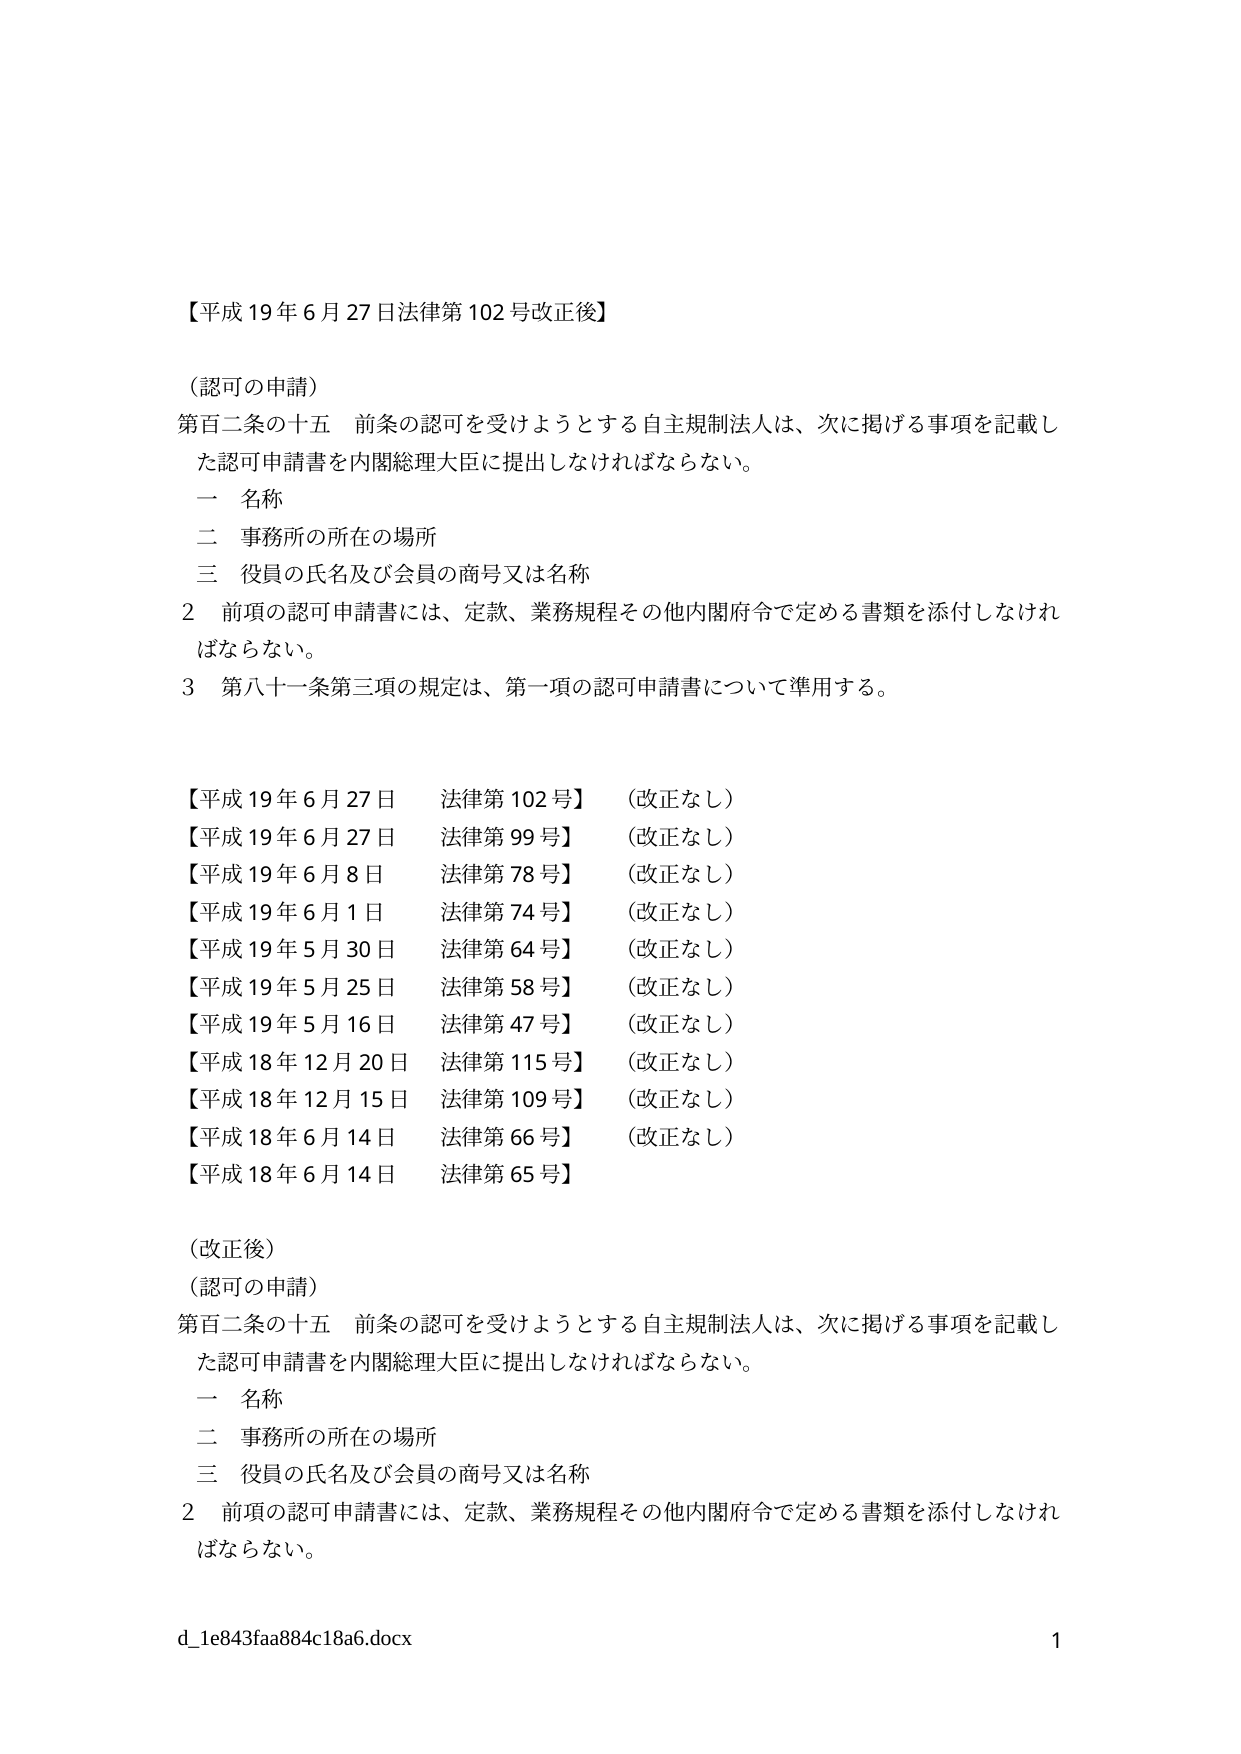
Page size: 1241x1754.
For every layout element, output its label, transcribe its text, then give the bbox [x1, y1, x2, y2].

text 第百二条の十五 前条の認可を受けようとする自主規制法人は、次に掲げる事項を記載した認可申請書を内閣総理大臣に提出しなければならない。 [177, 1304, 1063, 1379]
text 【平成19年6月27日 法律第102号】 （改正なし） [177, 779, 1063, 817]
text 二 事務所の所在の場所 [196, 1417, 1063, 1454]
text 【平成19年6月27日法律第102号改正後】 [177, 292, 1063, 329]
text 【平成18年6月14日 法律第66号】 （改正なし） [177, 1117, 1063, 1154]
text 【平成19年5月30日 法律第64号】 （改正なし） [177, 929, 1063, 967]
text 【平成19年5月16日 法律第47号】 （改正なし） [177, 1004, 1063, 1042]
text 【平成18年6月14日 法律第65号】 [177, 1154, 1063, 1192]
text 三 役員の氏名及び会員の商号又は名称 [196, 554, 1063, 592]
text ２ 前項の認可申請書には、定款、業務規程その他内閣府令で定める書類を添付しなければならない。 [177, 592, 1063, 667]
text （認可の申請） [177, 1267, 1063, 1304]
text 【平成19年5月25日 法律第58号】 （改正なし） [177, 967, 1063, 1004]
text 一 名称 [196, 479, 1063, 517]
text 【平成19年6月8日 法律第78号】 （改正なし） [177, 854, 1063, 892]
text ３ 第八十一条第三項の規定は、第一項の認可申請書について準用する。 [177, 667, 1063, 704]
text 一 名称 [196, 1379, 1063, 1417]
text 【平成18年12月15日 法律第109号】 （改正なし） [177, 1079, 1063, 1117]
text 【平成18年12月20日 法律第115号】 （改正なし） [177, 1042, 1063, 1079]
text 第百二条の十五 前条の認可を受けようとする自主規制法人は、次に掲げる事項を記載した認可申請書を内閣総理大臣に提出しなければならない。 [177, 404, 1063, 479]
text ２ 前項の認可申請書には、定款、業務規程その他内閣府令で定める書類を添付しなければならない。 [177, 1492, 1063, 1567]
text 【平成19年6月1日 法律第74号】 （改正なし） [177, 892, 1063, 929]
text 二 事務所の所在の場所 [196, 517, 1063, 554]
text 【平成19年6月27日 法律第99号】 （改正なし） [177, 817, 1063, 854]
text （改正後） [177, 1229, 1063, 1267]
text 三 役員の氏名及び会員の商号又は名称 [196, 1454, 1063, 1492]
text （認可の申請） [177, 367, 1063, 404]
